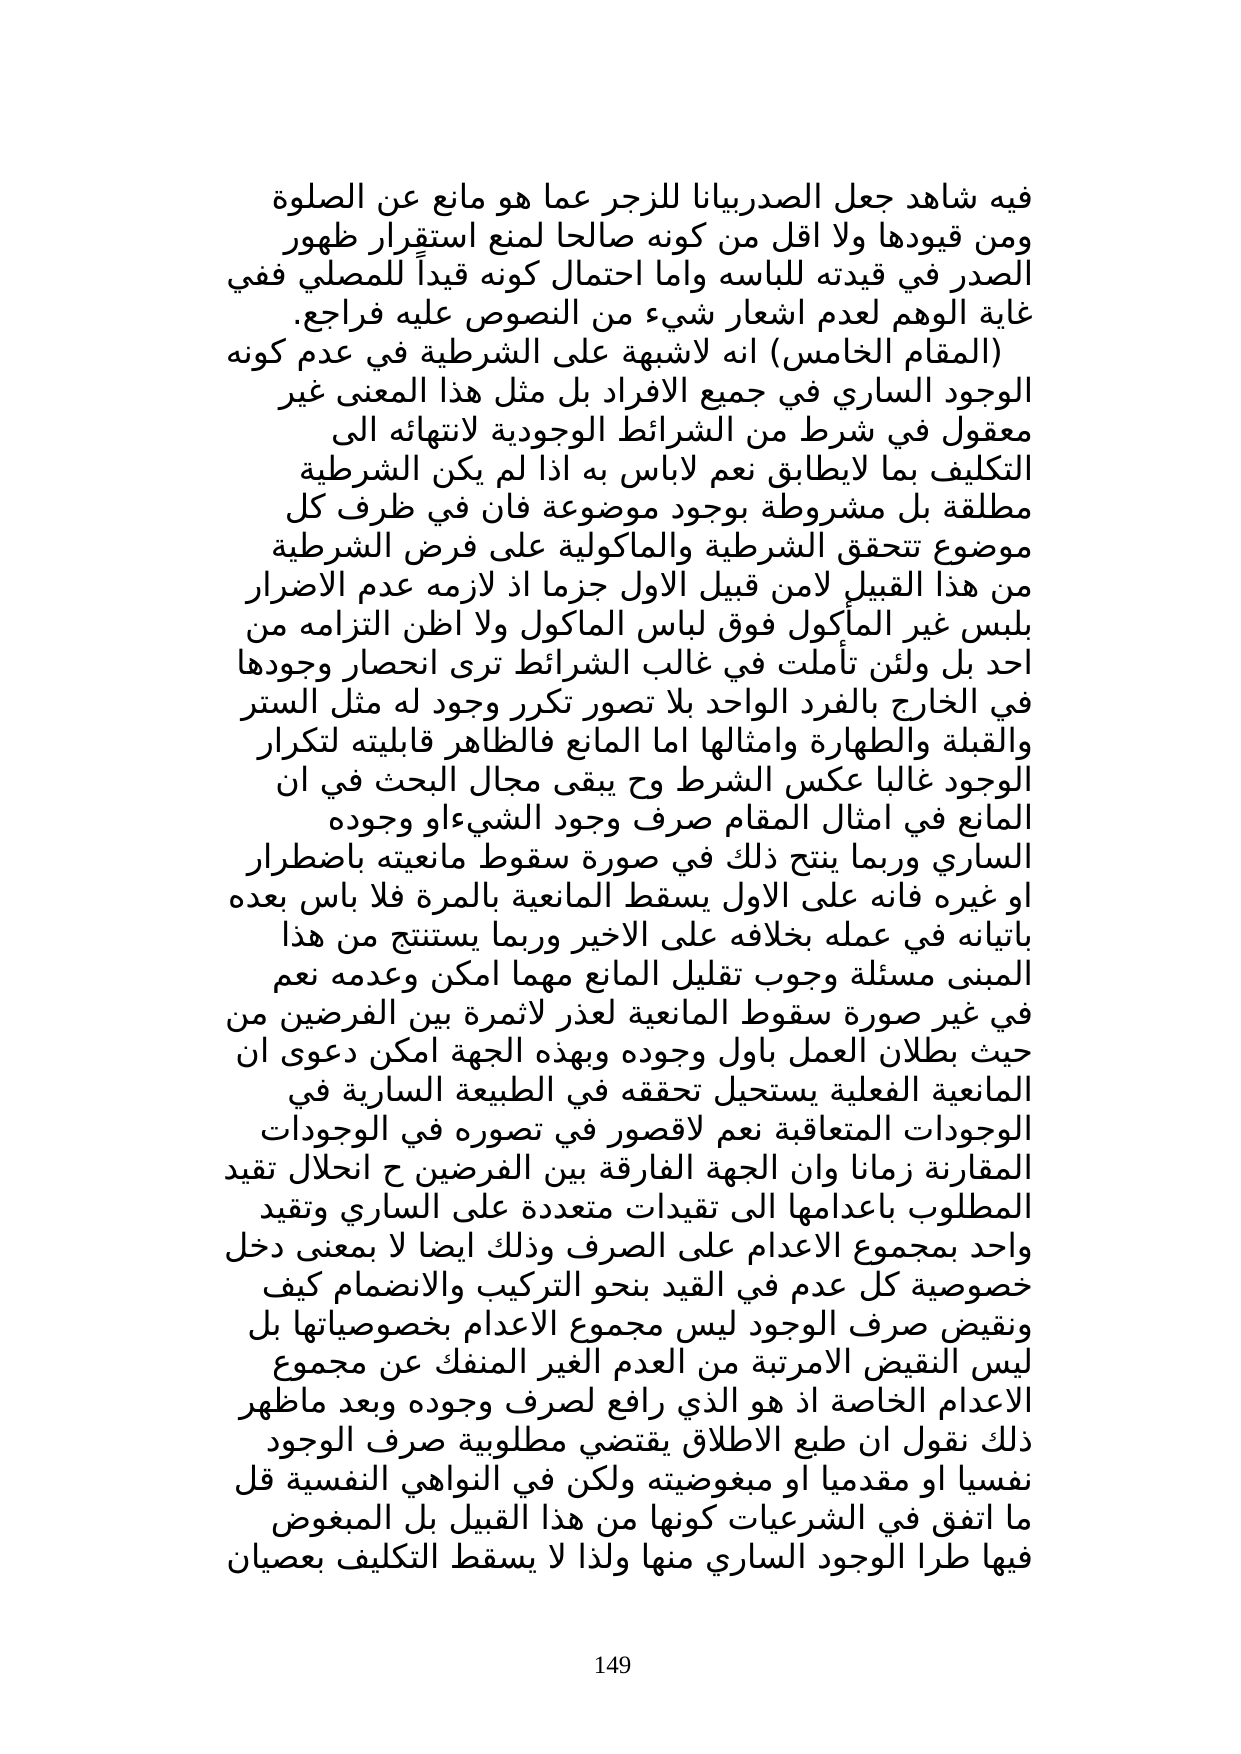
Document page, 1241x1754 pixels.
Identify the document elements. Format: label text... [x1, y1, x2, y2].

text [222, 333, 1033, 1576]
text فيه شاهد جعل الصدربيانا للزجر عما هو مانع عن الصلوة ومن قيودها ولا اقل من كونه صالحا لمنع استقرار ظهور الصدر في قيدته للباسه واما احتمال كونه قيداً للمصلي ففي غاية الوهم لعدم اشعار شيء من النصوص عليه فراجع. [222, 177, 1033, 333]
